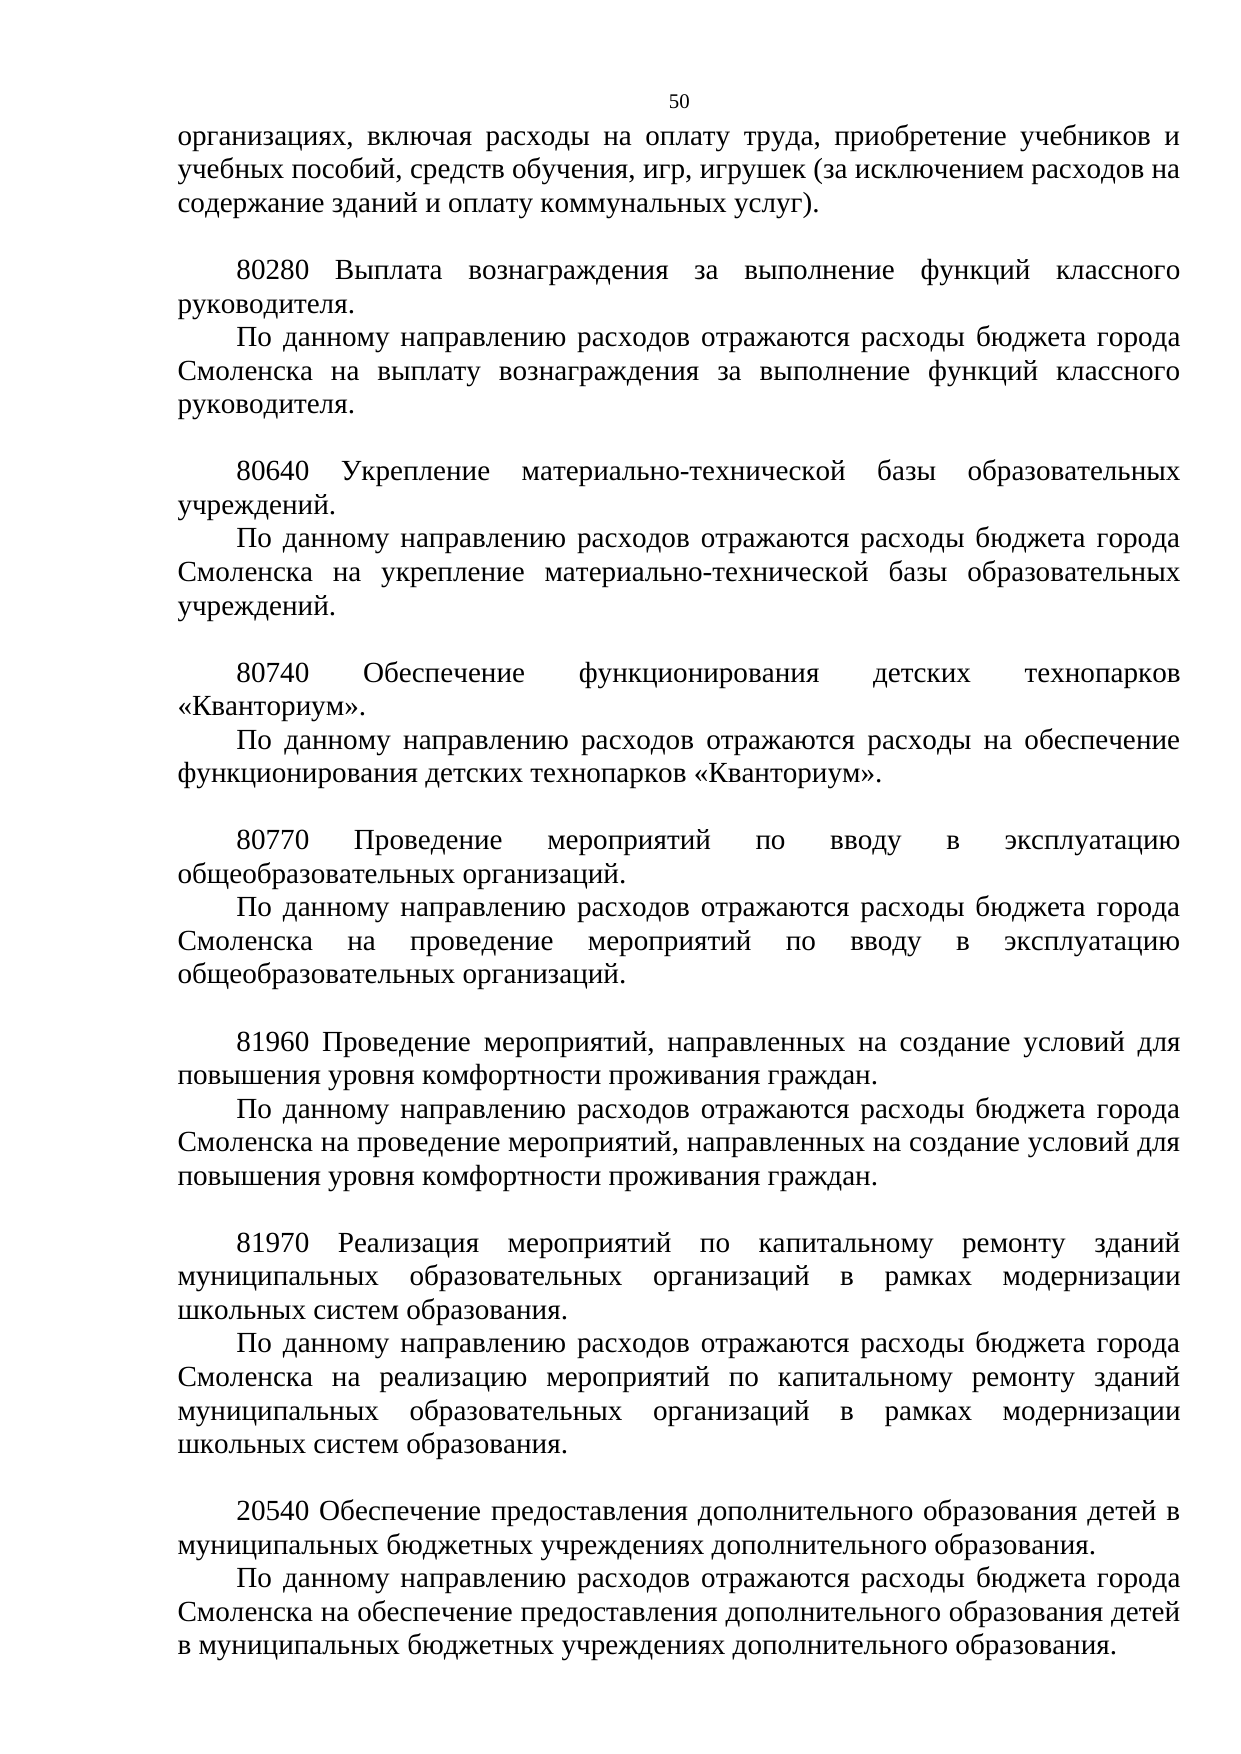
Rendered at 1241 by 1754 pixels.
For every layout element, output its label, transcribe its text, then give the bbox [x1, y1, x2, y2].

text 20540 Обеспечение предоставления дополнительного образования детей в муниципальных бюджетных учреждениях дополнительного образования. [177, 1493, 1181, 1560]
text По данному направлению расходов отражаются расходы бюджета города Смоленска на укрепление материально-технической базы образовательных учреждений. [177, 521, 1181, 621]
text По данному направлению расходов отражаются расходы бюджета города Смоленска на выплату вознаграждения за выполнение функций классного руководителя. [177, 319, 1181, 420]
text По данному направлению расходов отражаются расходы бюджета города Смоленска на обеспечение предоставления дополнительного образования детей в муниципальных бюджетных учреждениях дополнительного образования. [177, 1560, 1181, 1661]
text 81960 Проведение мероприятий, направленных на создание условий для повышения уровня комфортности проживания граждан. [177, 1024, 1181, 1091]
text 80280 Выплата вознаграждения за выполнение функций классного руководителя. [177, 252, 1181, 319]
text 81970 Реализация мероприятий по капитальному ремонту зданий муниципальных образовательных организаций в рамках модернизации школьных систем образования. [177, 1225, 1181, 1326]
text 80770 Проведение мероприятий по вводу в эксплуатацию общеобразовательных организаций. [177, 822, 1181, 889]
text По данному направлению расходов отражаются расходы бюджета города Смоленска на проведение мероприятий по вводу в эксплуатацию общеобразовательных организаций. [177, 889, 1181, 990]
text 80640 Укрепление материально-технической базы образовательных учреждений. [177, 453, 1181, 521]
text 80740 Обеспечение функционирования детских технопарков «Кванториум». [177, 655, 1181, 722]
text По данному направлению расходов отражаются расходы бюджета города Смоленска на реализацию мероприятий по капитальному ремонту зданий муниципальных образовательных организаций в рамках модернизации школьных систем образования. [177, 1326, 1181, 1460]
text По данному направлению расходов отражаются расходы на обеспечение функционирования детских технопарков «Кванториум». [177, 722, 1181, 789]
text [177, 118, 1181, 219]
text По данному направлению расходов отражаются расходы бюджета города Смоленска на проведение мероприятий, направленных на создание условий для повышения уровня комфортности проживания граждан. [177, 1091, 1181, 1191]
